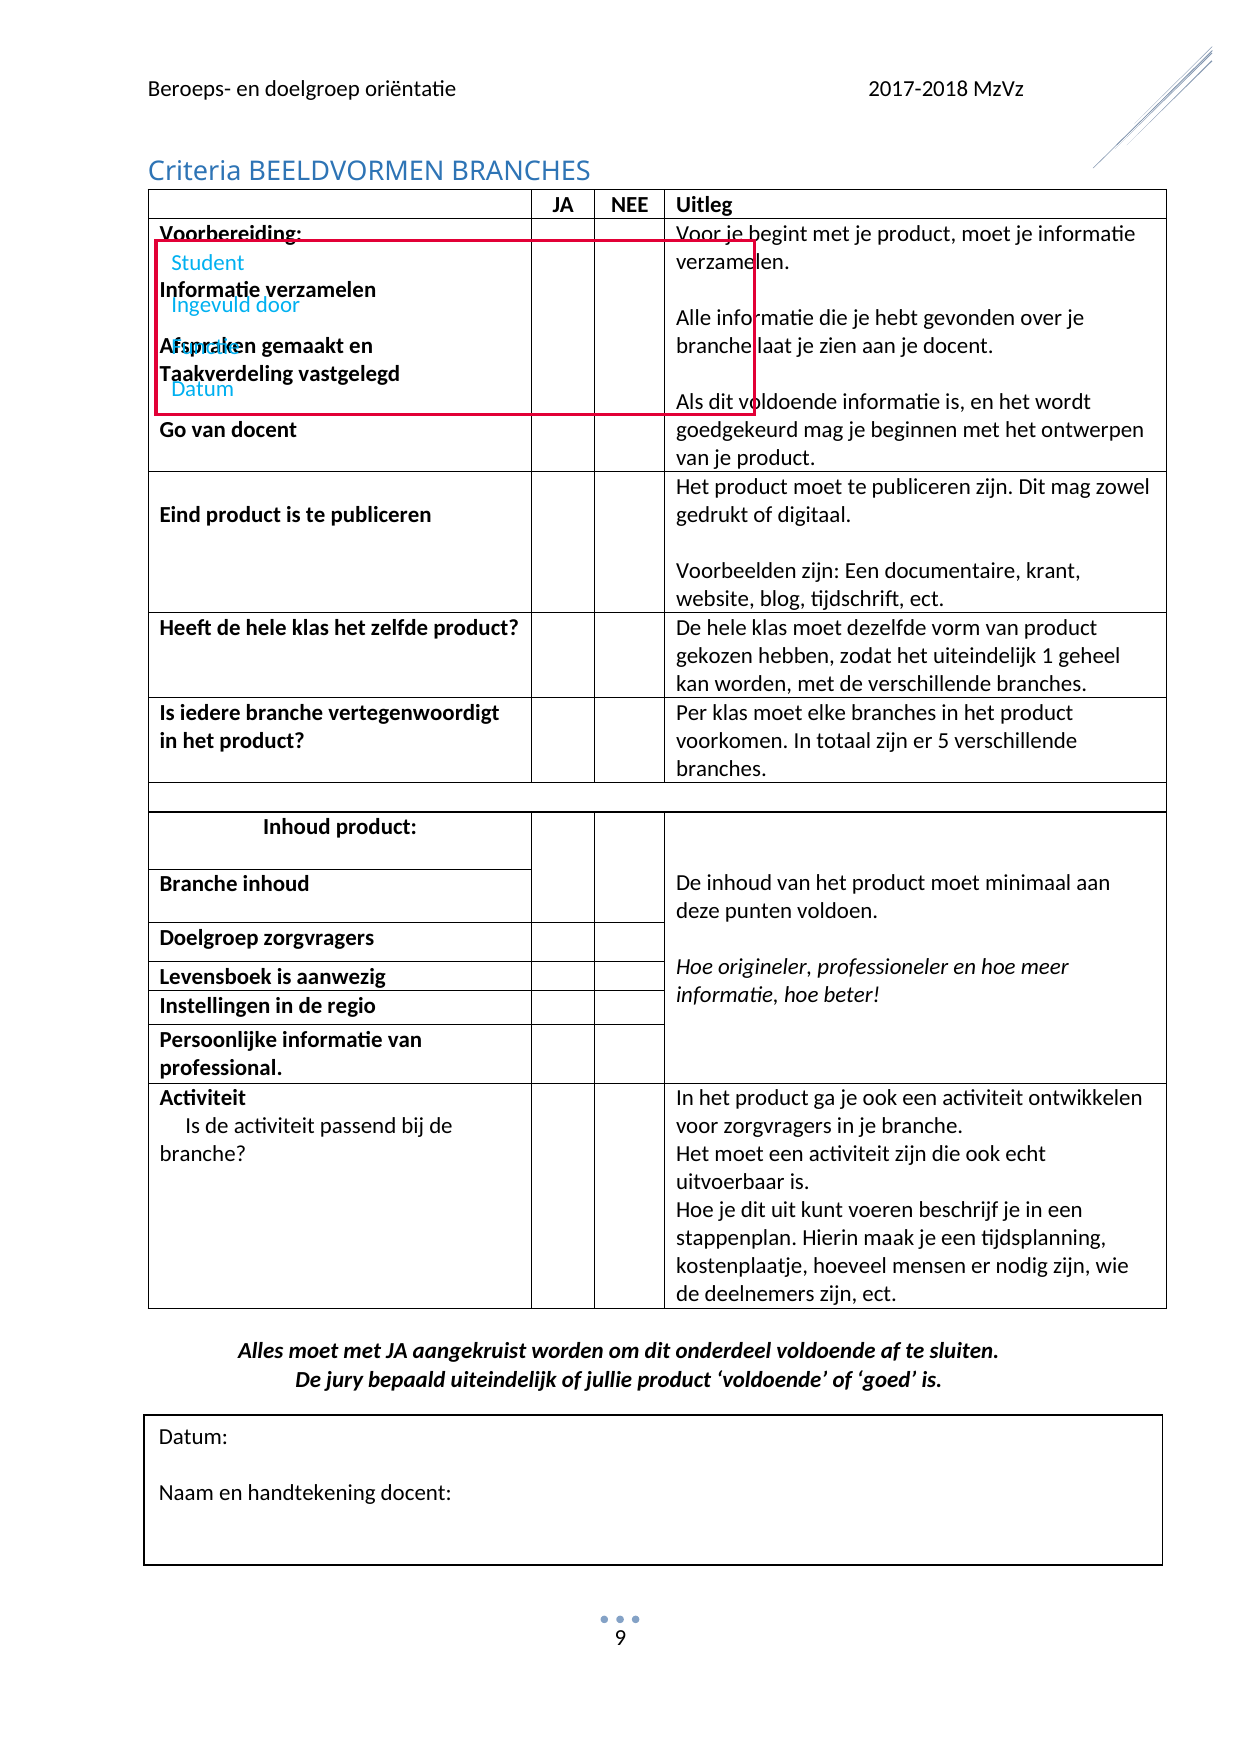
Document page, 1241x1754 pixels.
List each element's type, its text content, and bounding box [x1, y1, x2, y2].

table_cell [532, 923, 594, 961]
table_cell [595, 1084, 664, 1308]
table_cell [595, 698, 664, 782]
table_cell Levensboek is aanwezig [149, 962, 531, 990]
table_cell Is iedere branche vertegenwoordigt in het product? [149, 698, 531, 782]
table_cell [532, 813, 594, 922]
table_cell Voor je begint met je product, moet je informatie verzamelen. Alle informatie die je hebt gevonden over je branche laat je zien aan je docent. Als dit voldoende informatie is, en het wordt goedgekeurd mag je beginnen met het ontwerpen van je product. [665, 219, 1166, 471]
table_cell Doelgroep zorgvragers [149, 923, 531, 961]
table_header JA [532, 190, 594, 218]
table_cell [532, 1084, 594, 1308]
table_cell [532, 613, 594, 697]
table_cell Branche inhoud [149, 870, 531, 922]
table_cell [595, 219, 664, 239]
table_cell Heeft de hele klas het zelfde product? [149, 613, 531, 697]
table_cell [532, 1025, 594, 1082]
table_cell Persoonlijke informatie van professional. [149, 1025, 531, 1082]
table_cell [149, 783, 1166, 811]
table_cell [595, 472, 664, 612]
table_cell [532, 698, 594, 782]
table_cell Eind product is te publiceren [149, 472, 531, 612]
table_cell Per klas moet elke branches in het product voorkomen. In totaal zijn er 5 verschillende branches. [665, 698, 1166, 782]
table_cell [595, 242, 664, 413]
table_cell [595, 813, 664, 922]
table_cell [595, 991, 664, 1024]
table_cell Inhoud product: [149, 813, 531, 868]
table_cell [532, 242, 594, 413]
table_cell Instellingen in de regio [149, 991, 531, 1024]
subtitle Criteria BEELDVORMEN BRANCHES [148, 152, 1093, 189]
table_cell [595, 923, 664, 961]
table_cell [595, 1025, 664, 1082]
table_cell [532, 991, 594, 1024]
table_cell [532, 962, 594, 990]
table_cell Het product moet te publiceren zijn. Dit mag zowel gedrukt of digitaal. Voorbeelden zijn: Een documentaire, krant, website, blog, tijdschrift, ect. [665, 472, 1166, 612]
table_cell Voorbereiding: Informatie verzamelen Afspraken gemaakt en Taakverdeling vastgelegd Go van docent [149, 219, 531, 471]
table_cell [532, 416, 594, 471]
table_cell De inhoud van het product moet minimaal aan deze punten voldoen. Hoe origineler, professioneler en hoe meer informatie, hoe beter! [665, 813, 1166, 1082]
table_cell De hele klas moet dezelfde vorm van product gekozen hebben, zodat het uiteindelijk 1 geheel kan worden, met de verschillende branches. [665, 613, 1166, 697]
table_header Uitleg [665, 190, 1166, 218]
table_cell [532, 472, 594, 612]
table_header NEE [595, 190, 664, 218]
table_cell In het product ga je ook een activiteit ontwikkelen voor zorgvragers in je branche. Het moet een activiteit zijn die ook echt uitvoerbaar is. Hoe je dit uit kunt voeren beschrijf je in een stappenplan. Hierin maak je een tijdsplanning, kostenplaatje, hoeveel mensen er nodig zijn, wie de deelnemers zijn, ect. [665, 1084, 1166, 1308]
text De jury bepaald uiteindelijk of jullie product ‘voldoende’ of ‘goed’ is. [148, 1365, 1093, 1393]
table_cell Activiteit Is de activiteit passend bij de branche? [149, 1084, 531, 1308]
table_cell [595, 613, 664, 697]
table_cell [595, 416, 664, 471]
table_header [149, 190, 531, 218]
table_cell [532, 219, 594, 239]
table_cell [595, 962, 664, 990]
text Alles moet met JA aangekruist worden om dit onderdeel voldoende af te sluiten. [148, 1337, 1093, 1365]
